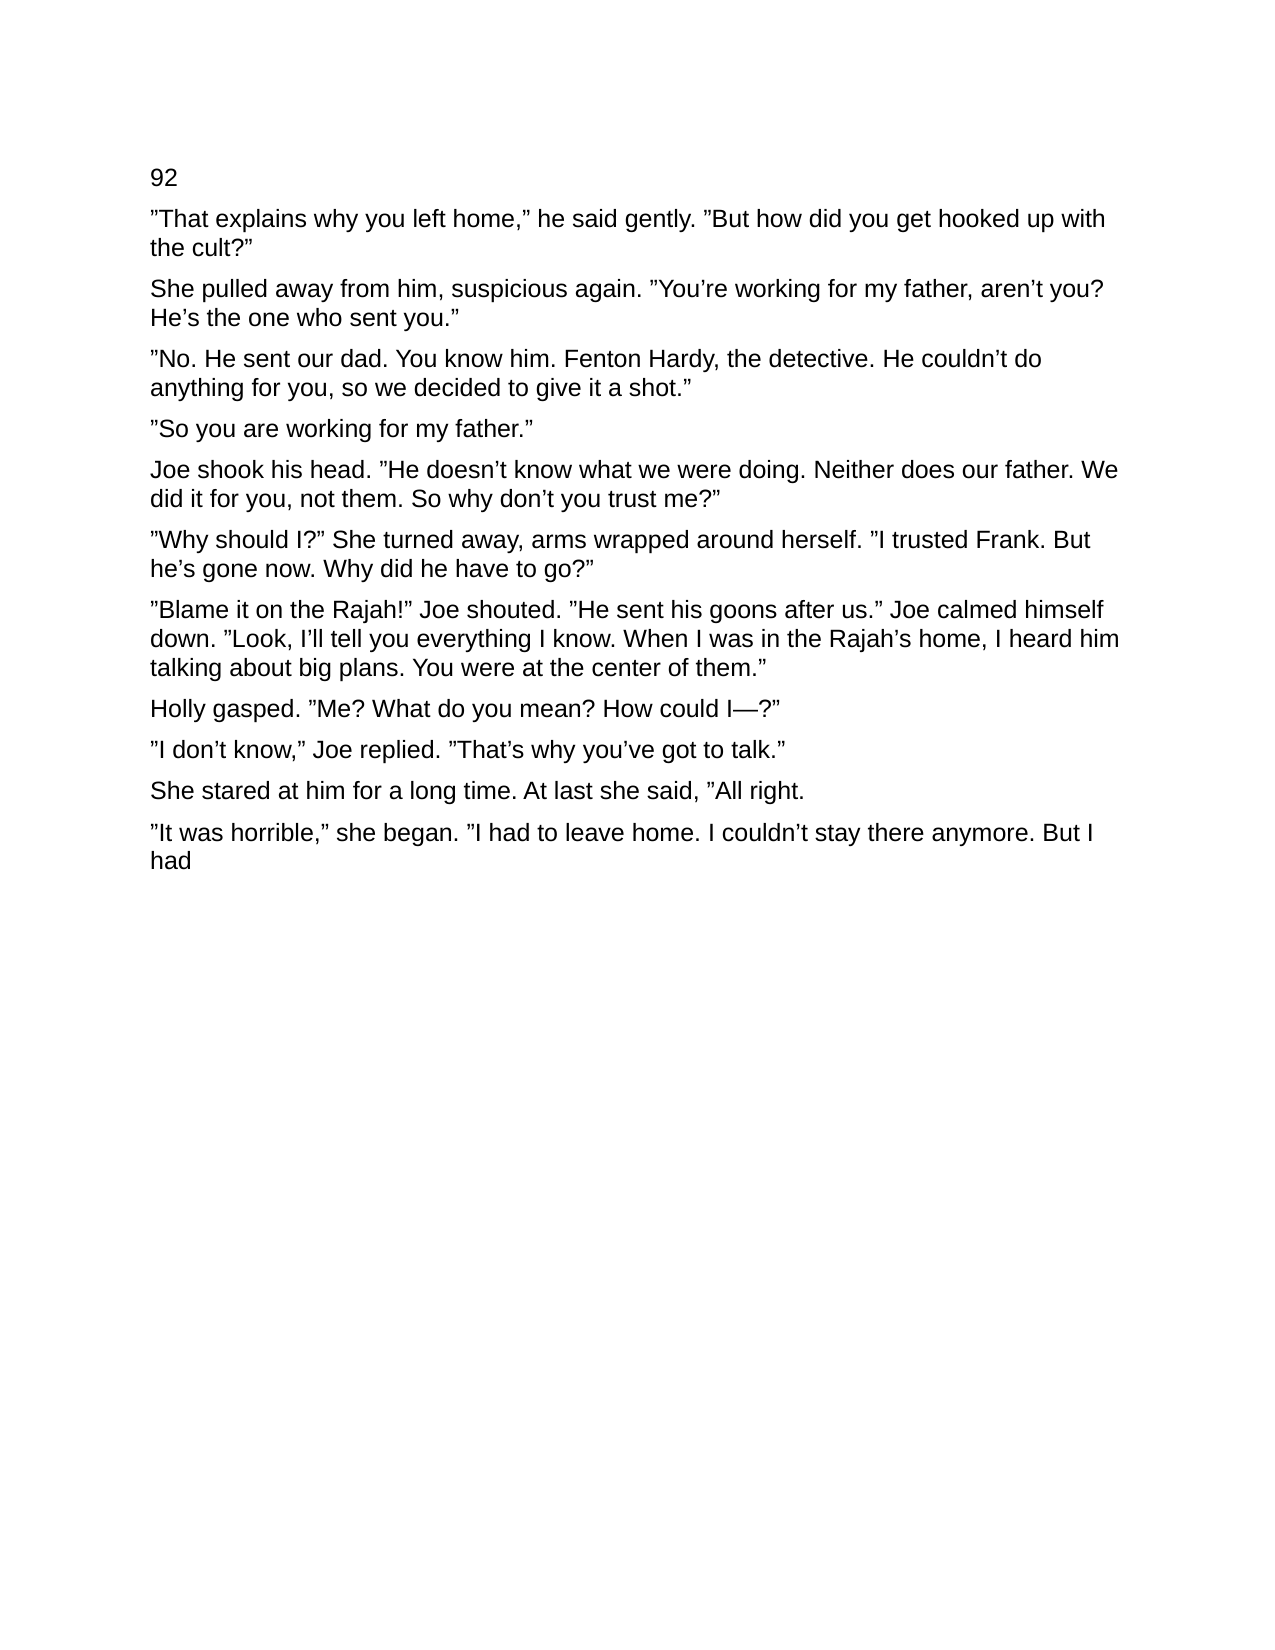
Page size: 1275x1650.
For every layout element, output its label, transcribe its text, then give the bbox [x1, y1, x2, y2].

text ”That explains why you left home,” he said gently. ”But how did you get hooked up with the cult?” [150, 204, 1125, 261]
text Holly gasped. ”Me? What do you mean? How could I—?” [150, 694, 1125, 722]
text She stared at him for a long time. At last she said, ”All right. [150, 776, 1125, 805]
text Joe shook his head. ”He doesn’t know what we were doing. Neither does our father. We did it for you, not them. So why don’t you trust me?” [150, 455, 1125, 512]
text ”Why should I?” She turned away, arms wrapped around herself. ”I trusted Frank. But he’s gone now. Why did he have to go?” [150, 525, 1125, 582]
text ”No. He sent our dad. You know him. Fenton Hardy, the detective. He couldn’t do anything for you, so we decided to give it a shot.” [150, 344, 1125, 401]
text ”So you are working for my father.” [150, 414, 1125, 442]
text ”Blame it on the Rajah!” Joe shouted. ”He sent his goons after us.” Joe calmed himself down. ”Look, I’ll tell you everything I know. When I was in the Rajah’s home, I heard him talking about big plans. You were at the center of them.” [150, 595, 1125, 681]
text ”I don’t know,” Joe replied. ”That’s why you’ve got to talk.” [150, 735, 1125, 764]
text She pulled away from him, suspicious again. ”You’re working for my father, aren’t you? He’s the one who sent you.” [150, 274, 1125, 331]
text ”It was horrible,” she began. ”I had to leave home. I couldn’t stay there anymore. But I had [150, 817, 1125, 875]
text 92 [150, 162, 1125, 191]
